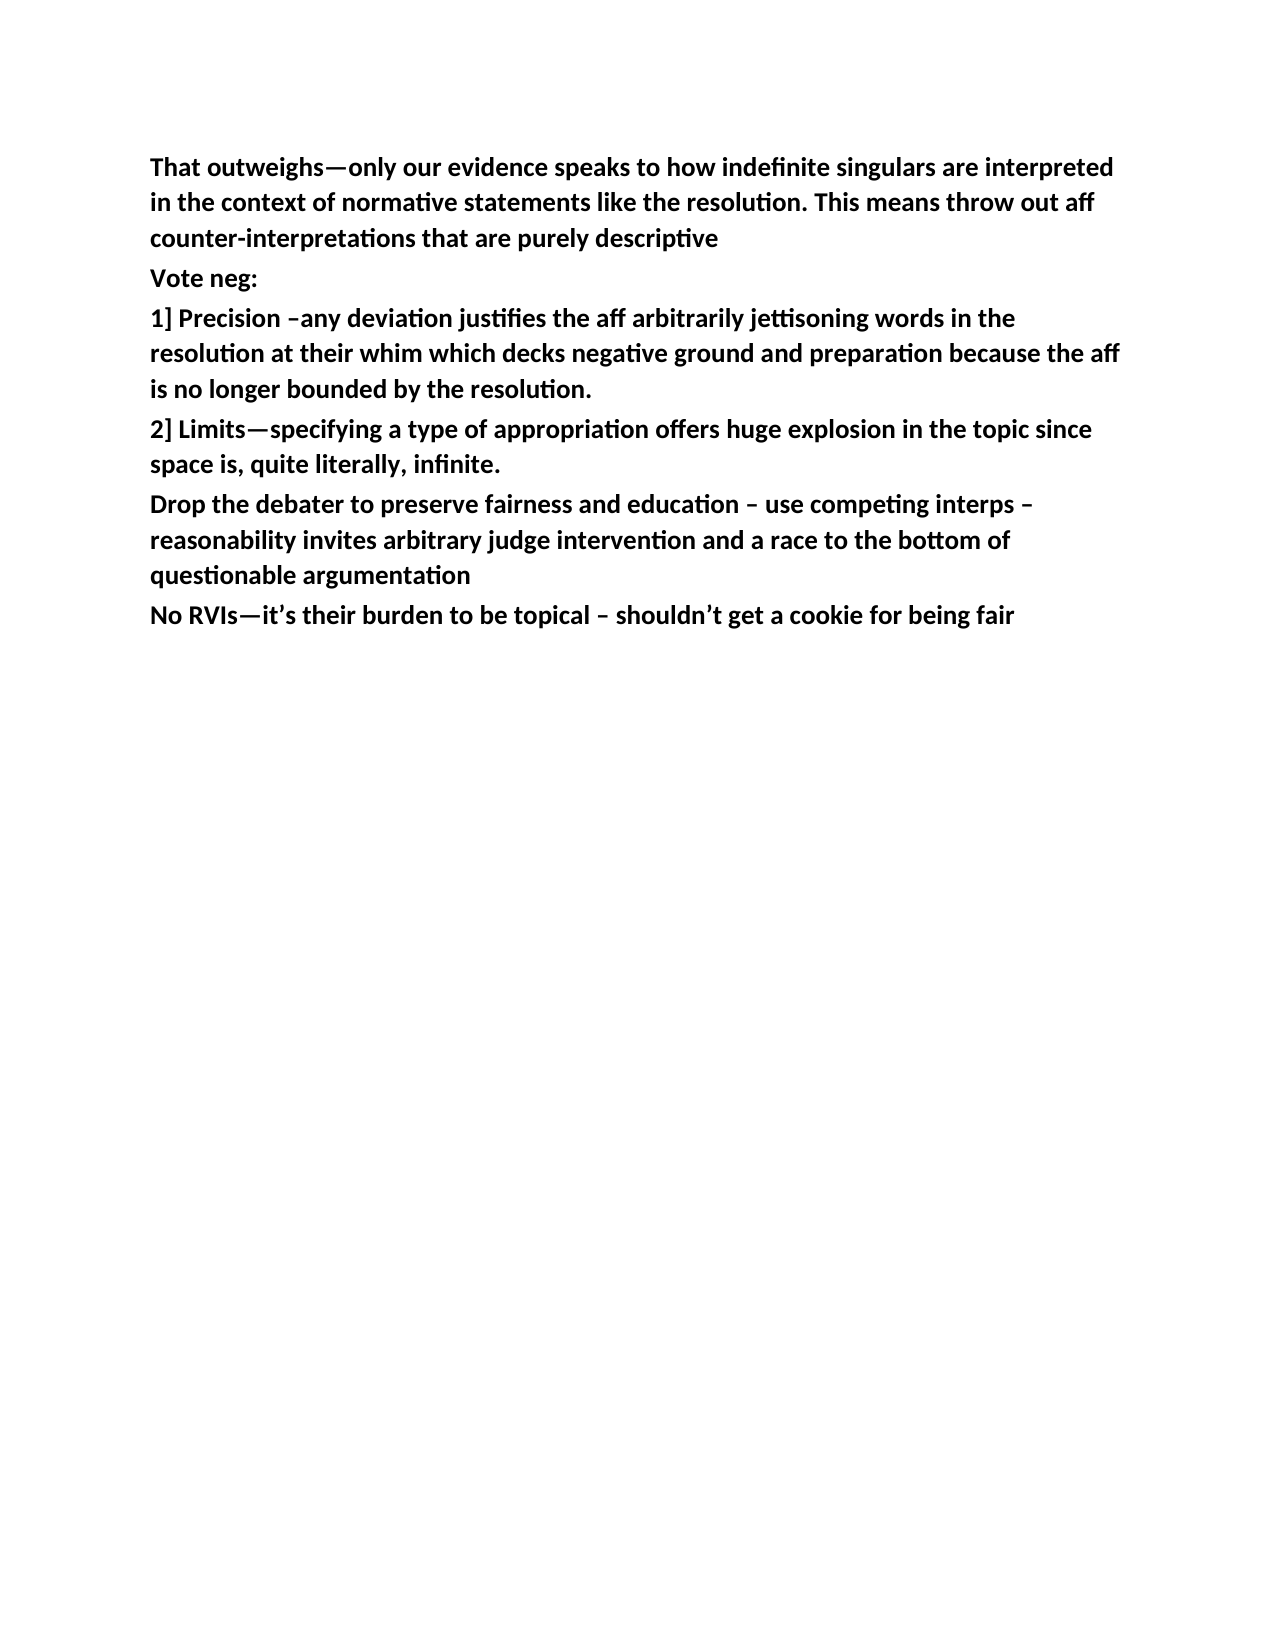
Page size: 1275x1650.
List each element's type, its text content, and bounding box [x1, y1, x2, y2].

subtitle 1] Precision –any deviation justifies the aff arbitrarily jettisoning words in the resolution at their whim which decks negative ground and preparation because the aff is no longer bounded by the resolution. [150, 301, 1125, 405]
subtitle That outweighs—only our evidence speaks to how indefinite singulars are interpreted in the context of normative statements like the resolution. This means throw out aff counter-interpretations that are purely descriptive [150, 150, 1125, 254]
subtitle No RVIs—it’s their burden to be topical – shouldn’t get a cookie for being fair [150, 598, 1125, 631]
subtitle Drop the debater to preserve fairness and education – use competing interps –reasonability invites arbitrary judge intervention and a race to the bottom of questionable argumentation [150, 487, 1125, 592]
subtitle Vote neg: [150, 261, 1125, 294]
subtitle 2] Limits—specifying a type of appropriation offers huge explosion in the topic since space is, quite literally, infinite. [150, 412, 1125, 481]
